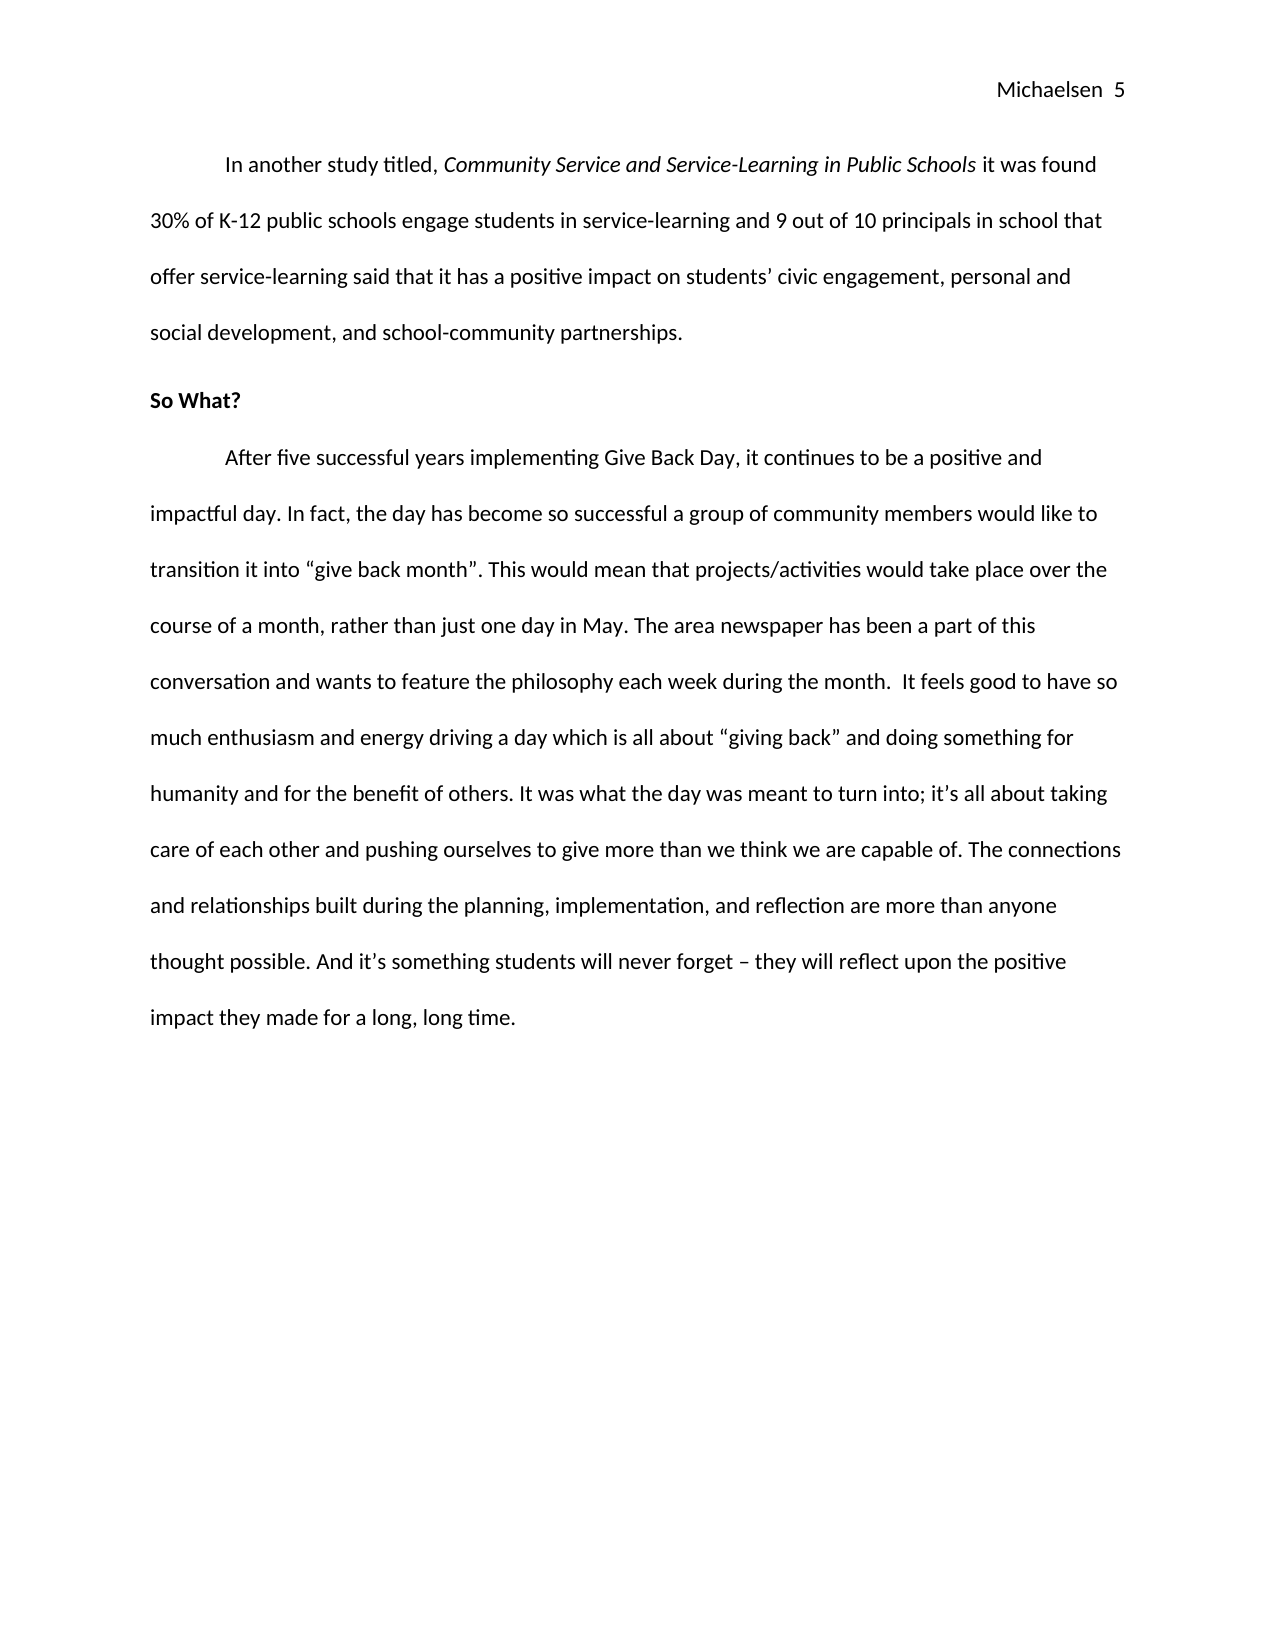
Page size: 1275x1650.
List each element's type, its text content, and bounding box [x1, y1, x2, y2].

text After five successful years implementing Give Back Day, it continues to be a positive and impactful day. In fact, the day has become so successful a group of community members would like to transition it into “give back month”. This would mean that projects/activities would take place over the course of a month, rather than just one day in May. The area newspaper has been a part of this conversation and wants to feature the philosophy each week during the month. It feels good to have so much enthusiasm and energy driving a day which is all about “giving back” and doing something for humanity and for the benefit of others. It was what the day was meant to turn into; it’s all about taking care of each other and pushing ourselves to give more than we think we are capable of. The connections and relationships built during the planning, implementation, and reflection are more than anyone thought possible. And it’s something students will never forget – they will reflect upon the positive impact they made for a long, long time. [150, 443, 1125, 1031]
text In another study titled, Community Service and Service-Learning in Public Schools it was found 30% of K-12 public schools engage students in service-learning and 9 out of 10 principals in school that offer service-learning said that it has a positive impact on students’ civic engagement, personal and social development, and school-community partnerships. [150, 150, 1125, 346]
text So What? [150, 387, 1125, 415]
